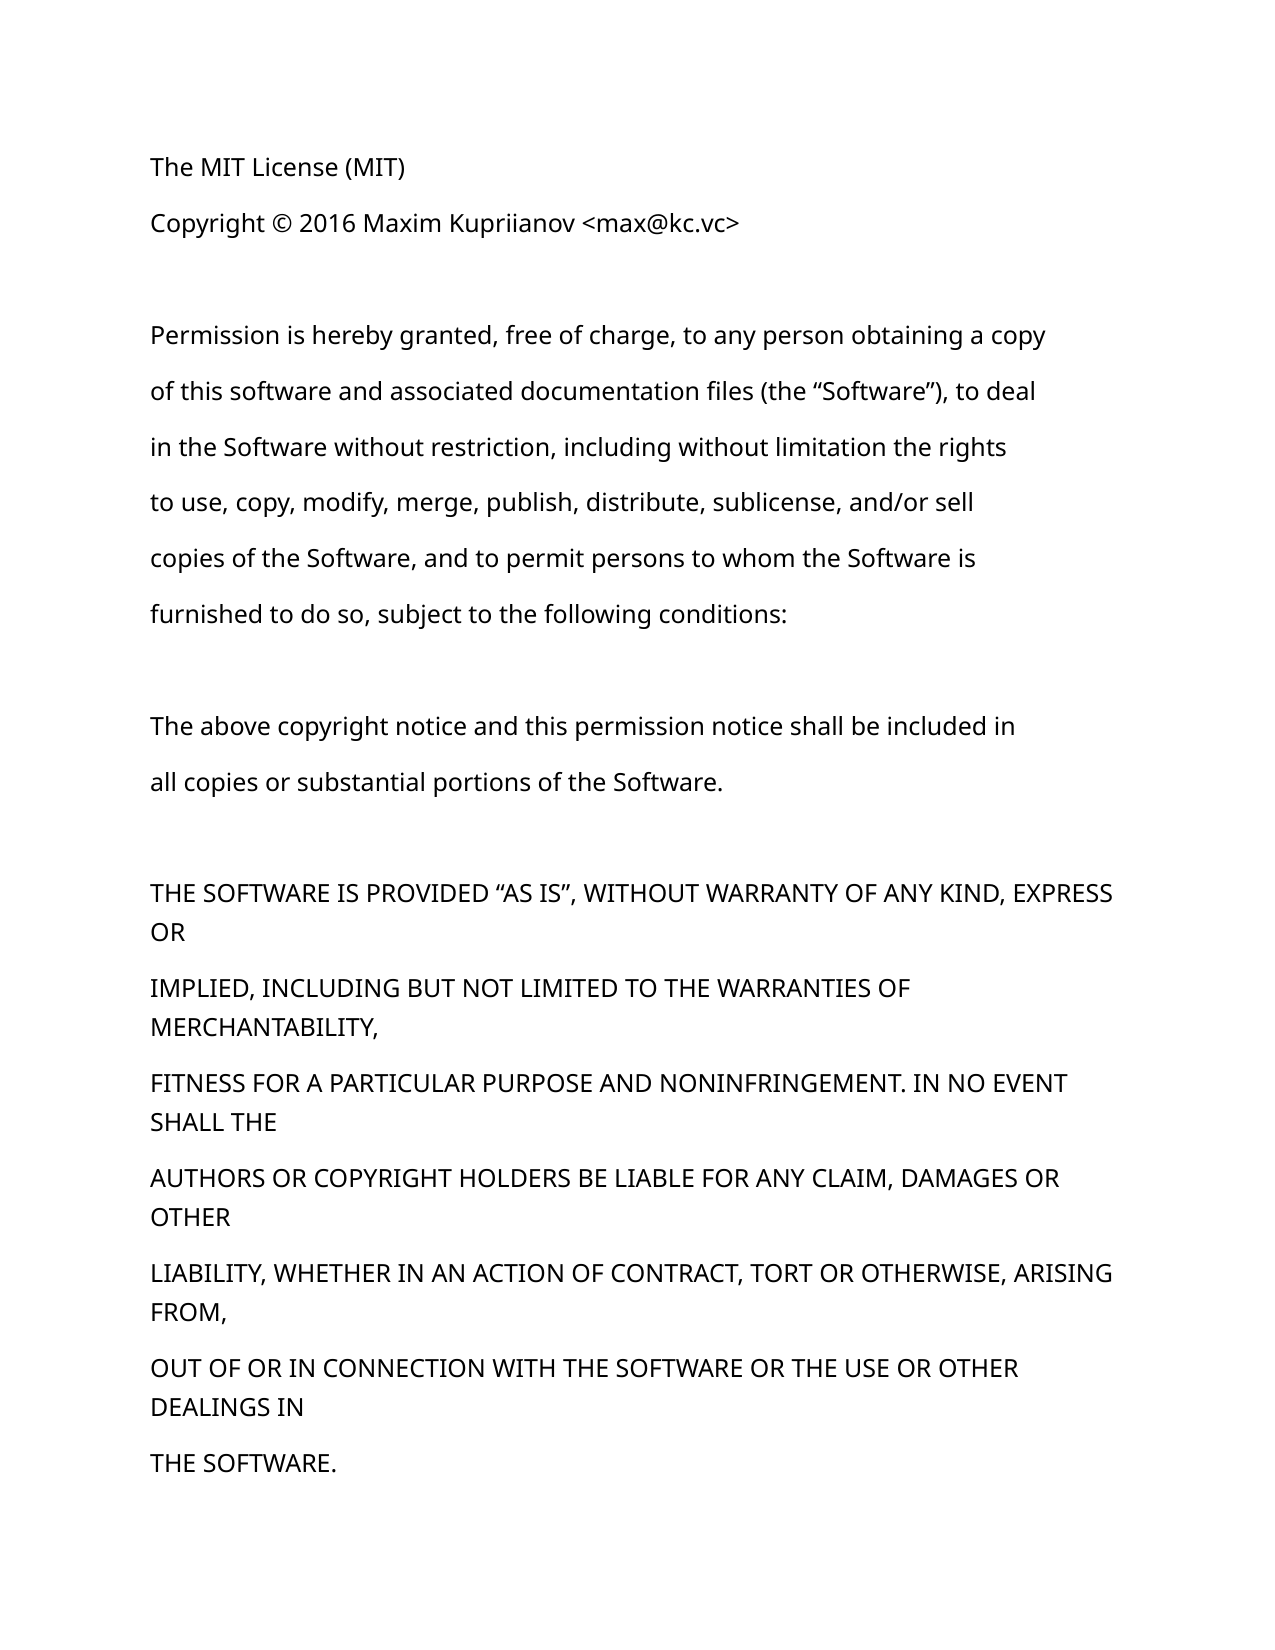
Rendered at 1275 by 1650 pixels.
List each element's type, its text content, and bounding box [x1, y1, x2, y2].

text THE SOFTWARE. [150, 1446, 1125, 1480]
text Copyright © 2016 Maxim Kupriianov <max@kc.vc> [150, 206, 1125, 240]
text OUT OF OR IN CONNECTION WITH THE SOFTWARE OR THE USE OR OTHER DEALINGS IN [150, 1351, 1125, 1424]
text Permission is hereby granted, free of charge, to any person obtaining a copy [150, 317, 1125, 352]
text furnished to do so, subject to the following conditions: [150, 597, 1125, 631]
text copies of the Software, and to permit persons to whom the Software is [150, 541, 1125, 575]
text in the Software without restriction, including without limitation the rights [150, 429, 1125, 463]
text all copies or substantial portions of the Software. [150, 764, 1125, 798]
text The MIT License (MIT) [150, 150, 1125, 184]
text FITNESS FOR A PARTICULAR PURPOSE AND NONINFRINGEMENT. IN NO EVENT SHALL THE [150, 1066, 1125, 1139]
text LIABILITY, WHETHER IN AN ACTION OF CONTRACT, TORT OR OTHERWISE, ARISING FROM, [150, 1256, 1125, 1329]
text The above copyright notice and this permission notice shall be included in [150, 708, 1125, 742]
text of this software and associated documentation files (the “Software”), to deal [150, 373, 1125, 407]
text IMPLIED, INCLUDING BUT NOT LIMITED TO THE WARRANTIES OF MERCHANTABILITY, [150, 971, 1125, 1044]
text AUTHORS OR COPYRIGHT HOLDERS BE LIABLE FOR ANY CLAIM, DAMAGES OR OTHER [150, 1161, 1125, 1234]
text THE SOFTWARE IS PROVIDED “AS IS”, WITHOUT WARRANTY OF ANY KIND, EXPRESS OR [150, 876, 1125, 949]
text to use, copy, modify, merge, publish, distribute, sublicense, and/or sell [150, 485, 1125, 519]
